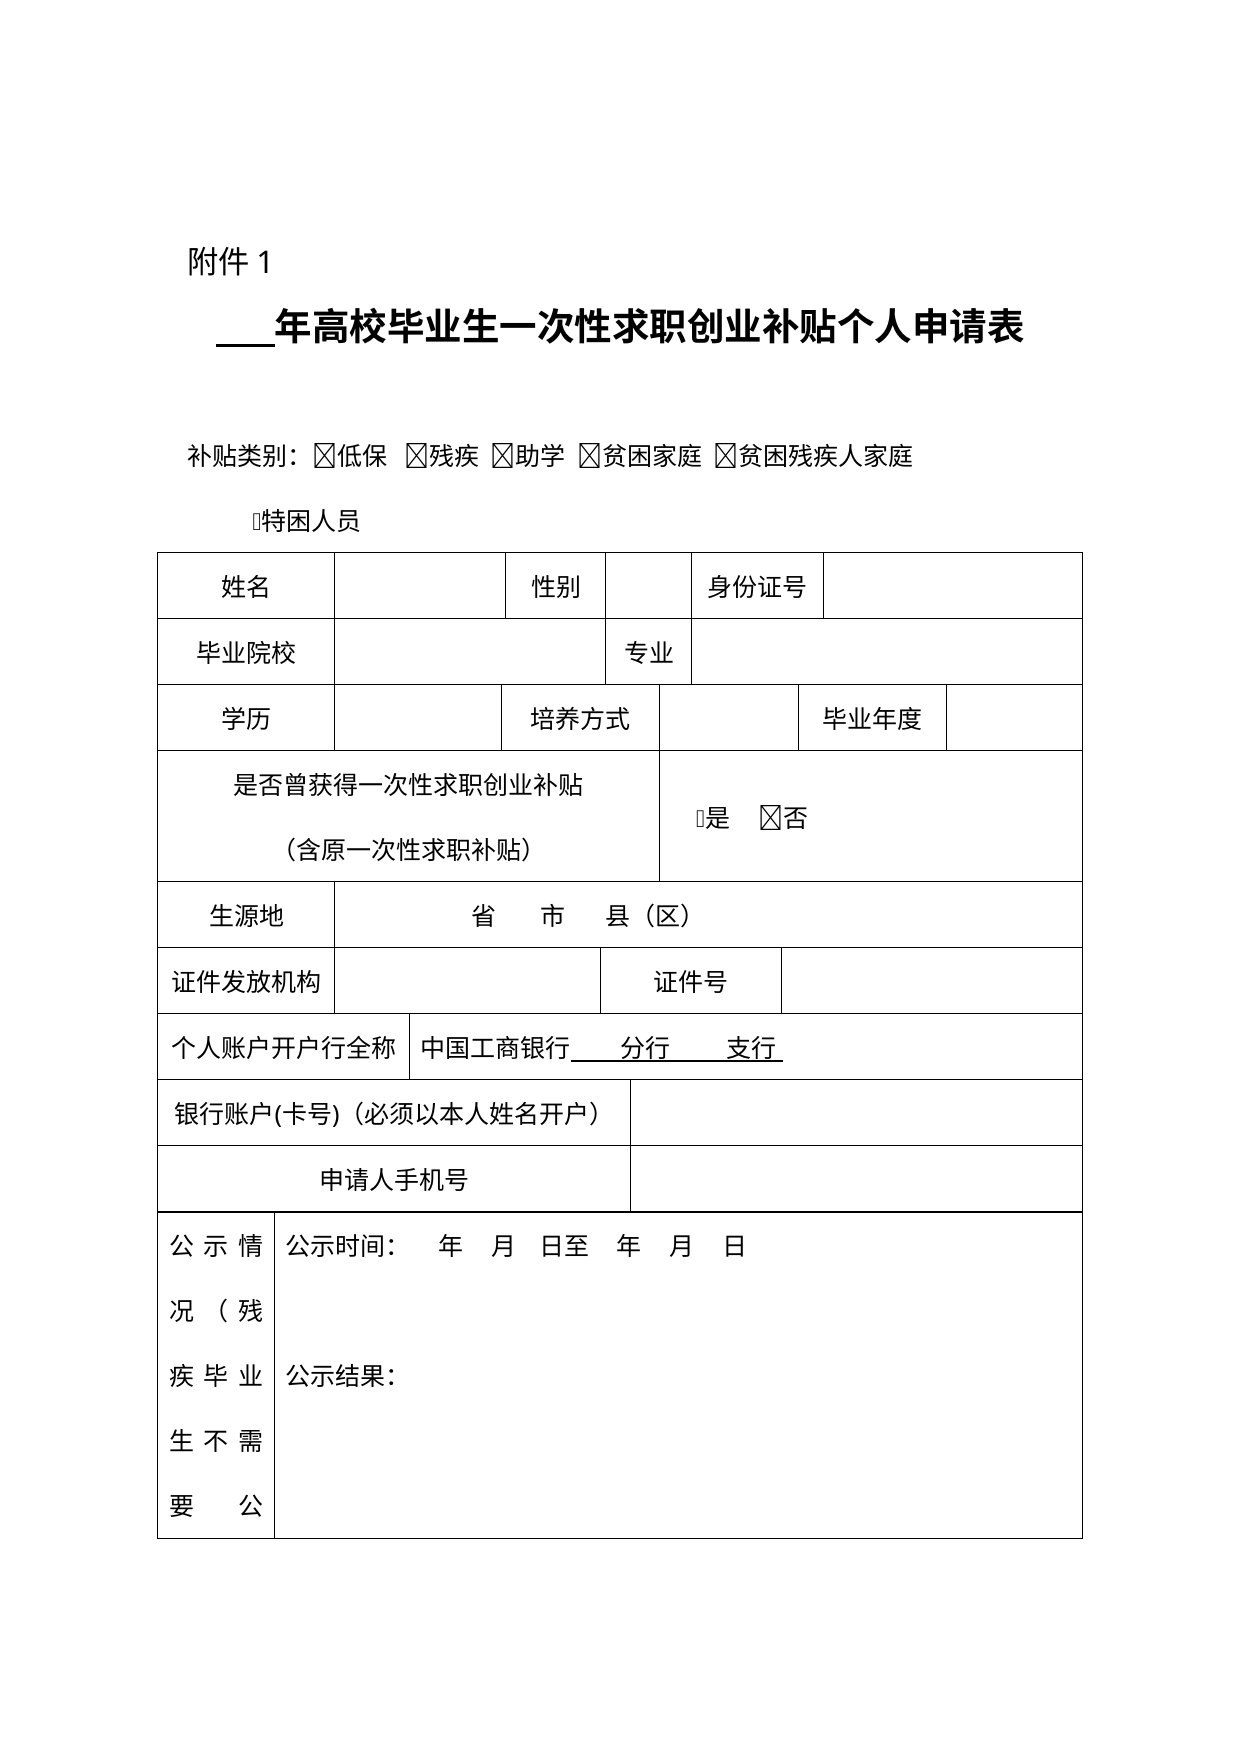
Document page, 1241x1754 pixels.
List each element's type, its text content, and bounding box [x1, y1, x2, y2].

table_cell 公示情况（残疾毕业生不需要公示） [158, 1213, 274, 1537]
table_cell 中国工商银行 分行 支行 [410, 1014, 1082, 1079]
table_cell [275, 1213, 1082, 1537]
text 特困人员 [187, 487, 1053, 552]
table_cell [782, 948, 1082, 1013]
table_header [606, 553, 691, 618]
table_cell 银行账户(卡号)（必须以本人姓名开户） [158, 1080, 630, 1145]
table_header 姓名 [158, 553, 334, 618]
table_cell [947, 685, 1082, 750]
text 附件1 [187, 227, 1053, 292]
table_cell 是 否 [660, 751, 1082, 881]
table_cell [660, 685, 798, 750]
table_cell 是否曾获得一次性求职创业补贴 （含原一次性求职补贴） [158, 751, 659, 881]
text 补贴类别：低保 残疾 助学 贫困家庭 贫困残疾人家庭 [187, 422, 1053, 487]
table_header [335, 553, 505, 618]
table_cell 专业 [606, 619, 691, 684]
table_cell 证件号 [601, 948, 781, 1013]
table_cell [335, 948, 600, 1013]
table_cell [631, 1146, 1082, 1211]
table_cell [692, 619, 1082, 684]
table_cell [631, 1080, 1082, 1145]
text 年高校毕业生一次性求职创业补贴个人申请表 [187, 292, 1053, 357]
table_header 身份证号 [692, 553, 823, 618]
table_cell 证件发放机构 [158, 948, 334, 1013]
table_header 性别 [506, 553, 605, 618]
table_cell [335, 685, 501, 750]
table_cell 个人账户开户行全称 [158, 1014, 409, 1079]
table_cell 学历 [158, 685, 334, 750]
table_cell 省 市 县（区） [335, 882, 1082, 947]
table_cell 毕业院校 [158, 619, 334, 684]
table_cell [335, 619, 605, 684]
table_cell 培养方式 [502, 685, 659, 750]
table_cell 毕业年度 [799, 685, 946, 750]
table_cell 申请人手机号 [158, 1146, 630, 1211]
table_header [824, 553, 1082, 618]
table_cell 生源地 [158, 882, 334, 947]
